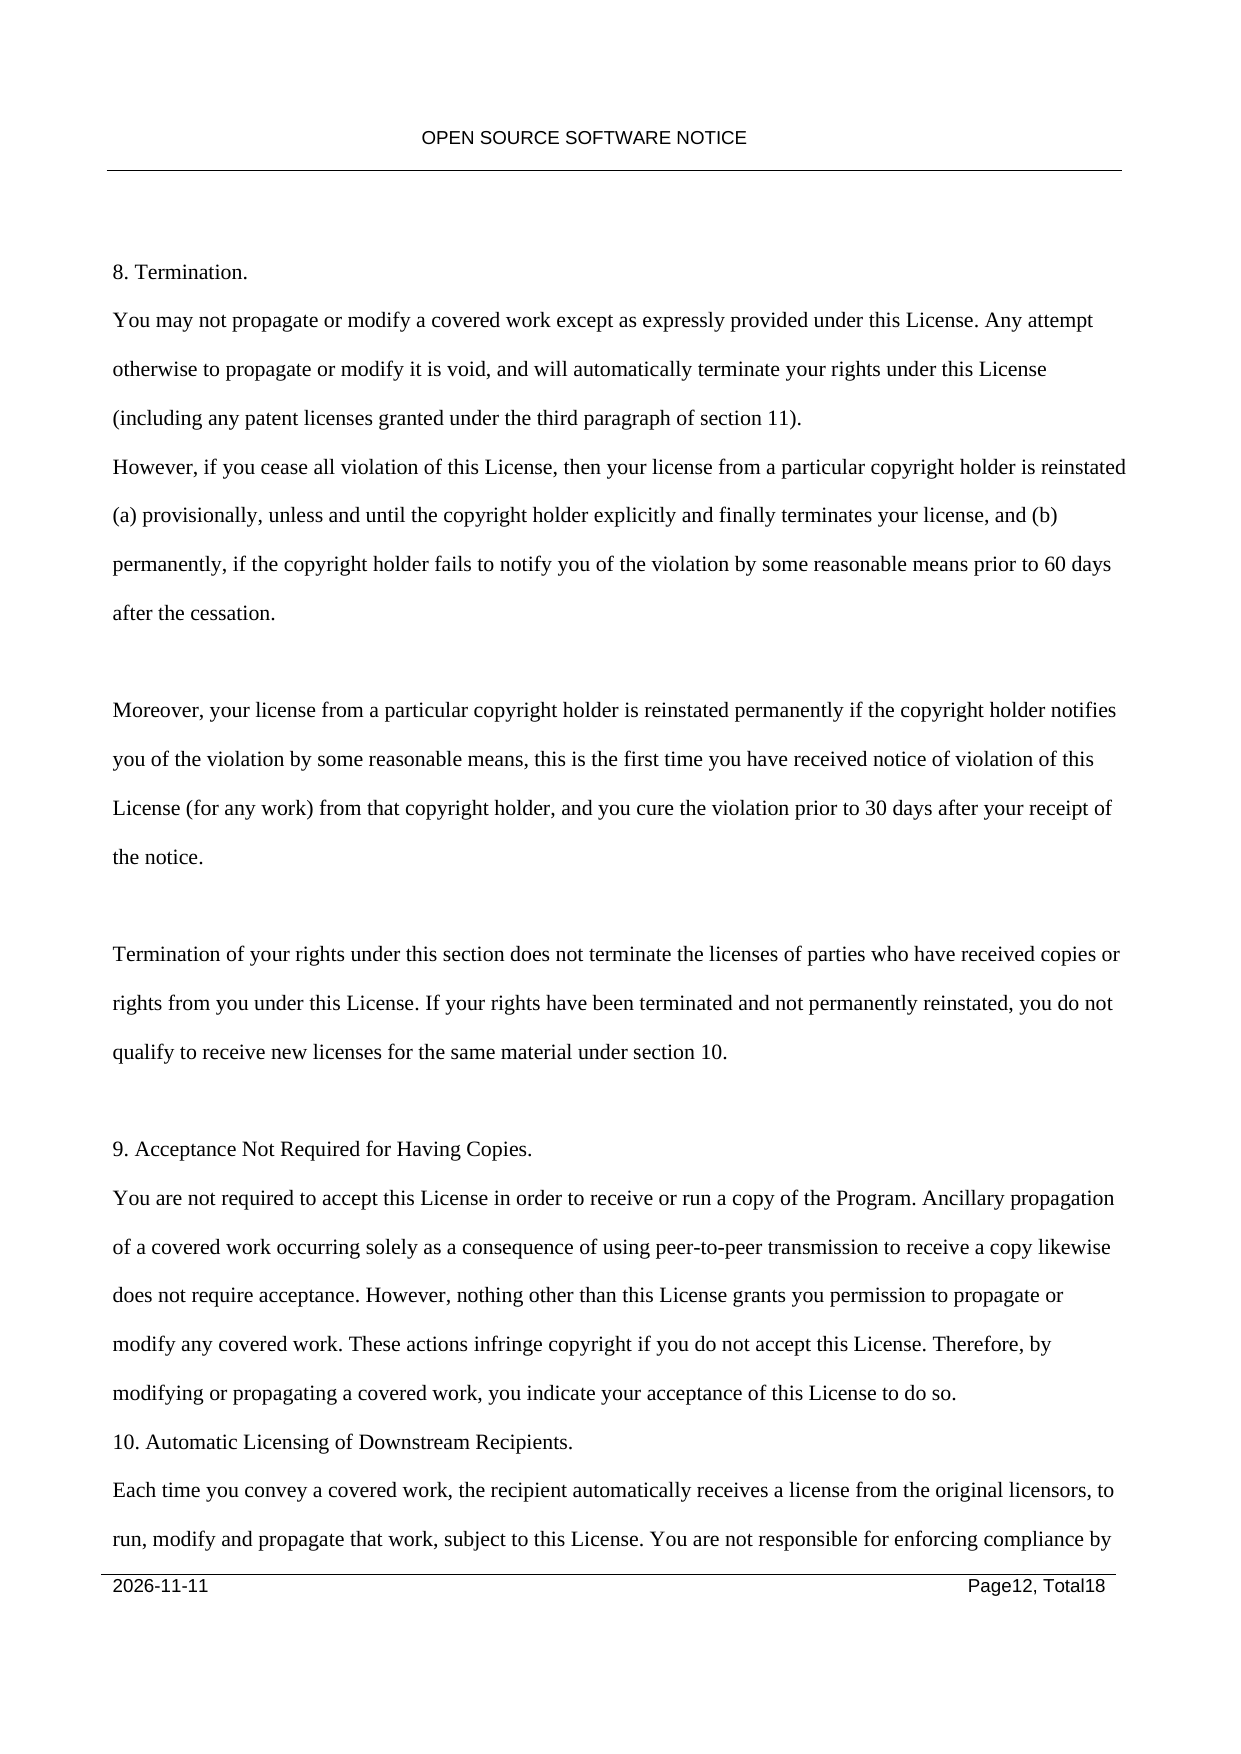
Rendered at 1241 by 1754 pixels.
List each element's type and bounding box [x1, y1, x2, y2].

text [112, 206, 1128, 1555]
